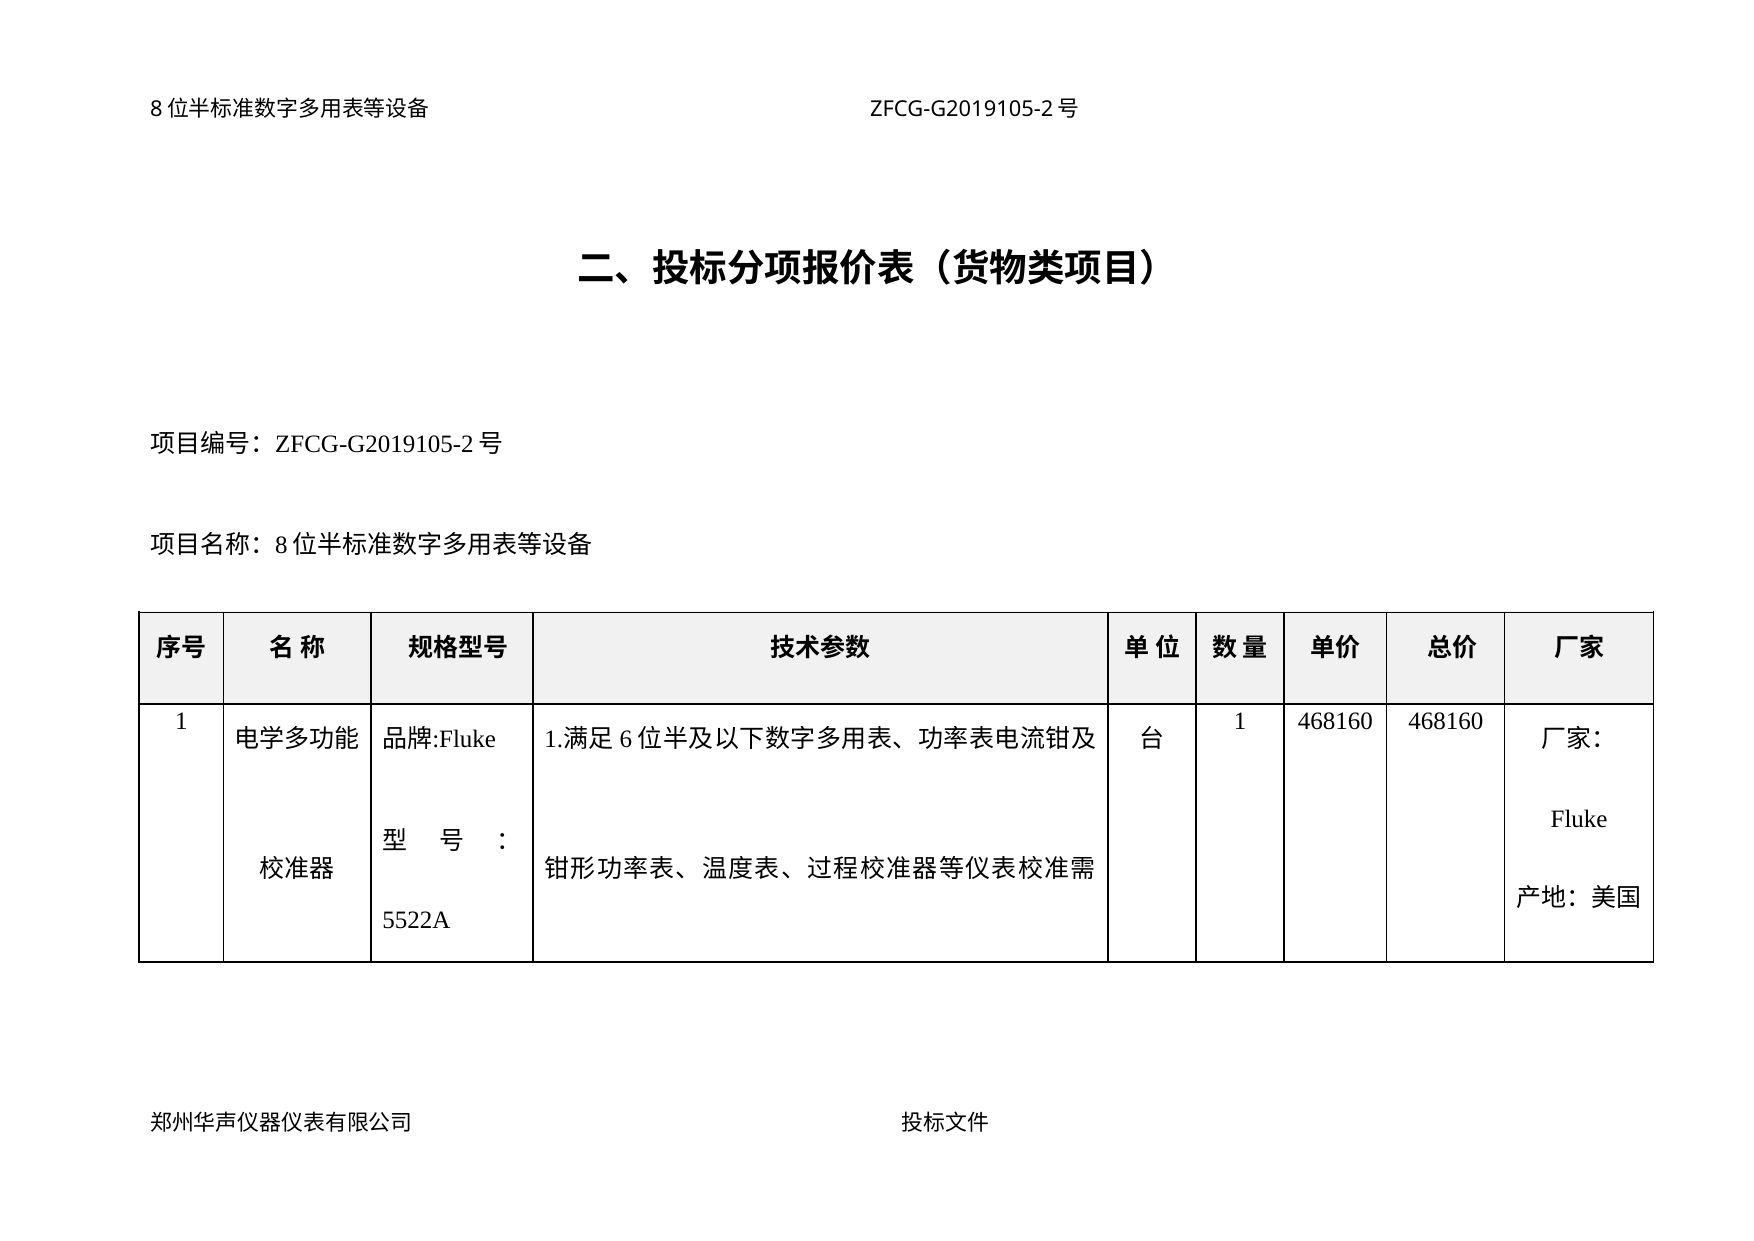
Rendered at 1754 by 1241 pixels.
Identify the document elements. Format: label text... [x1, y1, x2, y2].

table_header 单 位 [1109, 613, 1195, 703]
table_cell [534, 705, 1107, 961]
table_header 规格型号 [372, 613, 532, 703]
text 项目名称：8位半标准数字多用表等设备 [150, 510, 1604, 575]
table_cell 1 [1197, 705, 1283, 961]
table_cell 468160 [1285, 705, 1386, 961]
table_header 总价 [1387, 613, 1504, 703]
table_header 数 量 [1197, 613, 1283, 703]
table_header 单价 [1285, 613, 1386, 703]
table_header 厂家 [1505, 613, 1653, 703]
text 项目编号：ZFCG-G2019105-2号 [150, 409, 1604, 474]
table_cell 468160 [1387, 705, 1504, 961]
table_cell 1 [140, 705, 223, 961]
subtitle 二、投标分项报价表（货物类项目） [150, 233, 1604, 298]
table_header 序号 [140, 613, 223, 703]
table_header 技术参数 [534, 613, 1107, 703]
table_cell 品牌:Fluke 型号：5522A [372, 705, 532, 961]
table_header 名 称 [224, 613, 370, 703]
table_cell 电学多功能校准器 [224, 705, 370, 961]
table_cell 厂家：Fluke 产地：美国 [1505, 705, 1653, 961]
table_cell 台 [1109, 705, 1195, 961]
